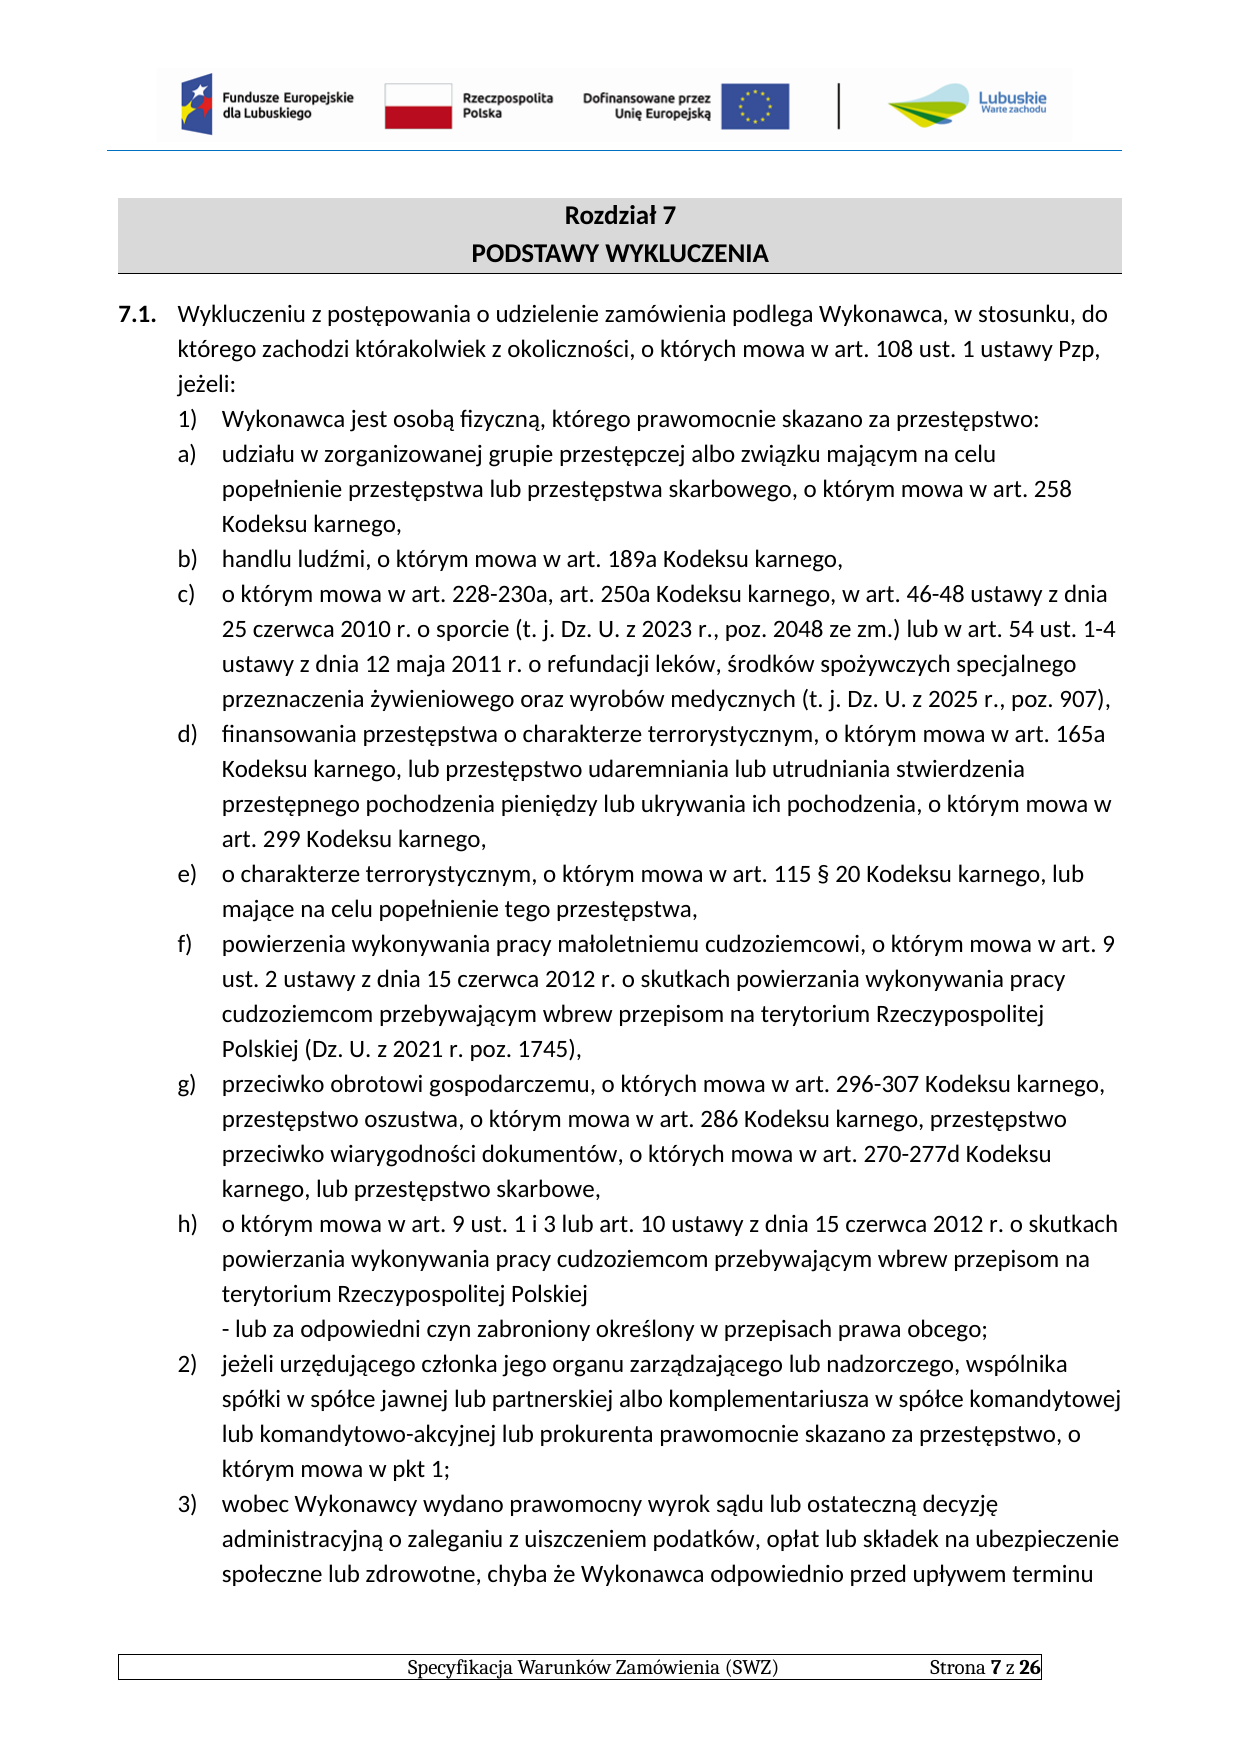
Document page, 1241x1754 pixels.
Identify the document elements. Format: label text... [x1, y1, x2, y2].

picture [156, 68, 1073, 142]
list Wykonawca jest osobą fizyczną, którego prawomocnie skazano za przestępstwo: [177, 403, 1122, 433]
text d) finansowania przestępstwa o charakterze terrorystycznym, o którym mowa w art. 165a Kodeksu karnego, lub przestępstwo udaremniania lub utrudniania stwierdzenia przestępnego pochodzenia pieniędzy lub ukrywania ich pochodzenia, o którym mowa w art. 299 Kodeksu karnego, [177, 718, 1122, 853]
text h) o którym mowa w art. 9 ust. 1 i 3 lub art. 10 ustawy z dnia 15 czerwca 2012 r. o skutkach powierzania wykonywania pracy cudzoziemcom przebywającym wbrew przepisom na terytorium Rzeczypospolitej Polskiej [177, 1208, 1122, 1308]
table_header Rozdział 7 PODSTAWY WYKLUCZENIA [118, 198, 1122, 273]
text - lub za odpowiedni czyn zabroniony określony w przepisach prawa obcego; [222, 1313, 1122, 1343]
text c) o którym mowa w art. 228-230a, art. 250a Kodeksu karnego, w art. 46-48 ustawy z dnia 25 czerwca 2010 r. o sporcie (t. j. Dz. U. z 2023 r., poz. 2048 ze zm.) lub w art. 54 ust. 1-4 ustawy z dnia 12 maja 2011 r. o refundacji leków, środków spożywczych specjalnego przeznaczenia żywieniowego oraz wyrobów medycznych (t. j. Dz. U. z 2025 r., poz. 907), [177, 578, 1122, 713]
text b) handlu ludźmi, o którym mowa w art. 189a Kodeksu karnego, [177, 543, 1122, 573]
list Wykluczeniu z postępowania o udzielenie zamówienia podlega Wykonawca, w stosunku, do którego zachodzi którakolwiek z okoliczności, o których mowa w art. 108 ust. 1 ustawy Pzp, jeżeli: [118, 298, 1122, 398]
text 2) jeżeli urzędującego członka jego organu zarządzającego lub nadzorczego, wspólnika spółki w spółce jawnej lub partnerskiej albo komplementariusza w spółce komandytowej lub komandytowo-akcyjnej lub prokurenta prawomocnie skazano za przestępstwo, o którym mowa w pkt 1; [177, 1348, 1122, 1483]
text f) powierzenia wykonywania pracy małoletniemu cudzoziemcowi, o którym mowa w art. 9 ust. 2 ustawy z dnia 15 czerwca 2012 r. o skutkach powierzania wykonywania pracy cudzoziemcom przebywającym wbrew przepisom na terytorium Rzeczypospolitej Polskiej (Dz. U. z 2021 r. poz. 1745), [177, 928, 1122, 1063]
text g) przeciwko obrotowi gospodarczemu, o których mowa w art. 296-307 Kodeksu karnego, przestępstwo oszustwa, o którym mowa w art. 286 Kodeksu karnego, przestępstwo przeciwko wiarygodności dokumentów, o których mowa w art. 270-277d Kodeksu karnego, lub przestępstwo skarbowe, [177, 1068, 1122, 1203]
text a) udziału w zorganizowanej grupie przestępczej albo związku mającym na celu popełnienie przestępstwa lub przestępstwa skarbowego, o którym mowa w art. 258 Kodeksu karnego, [177, 438, 1122, 538]
text e) o charakterze terrorystycznym, o którym mowa w art. 115 § 20 Kodeksu karnego, lub mające na celu popełnienie tego przestępstwa, [177, 858, 1122, 923]
